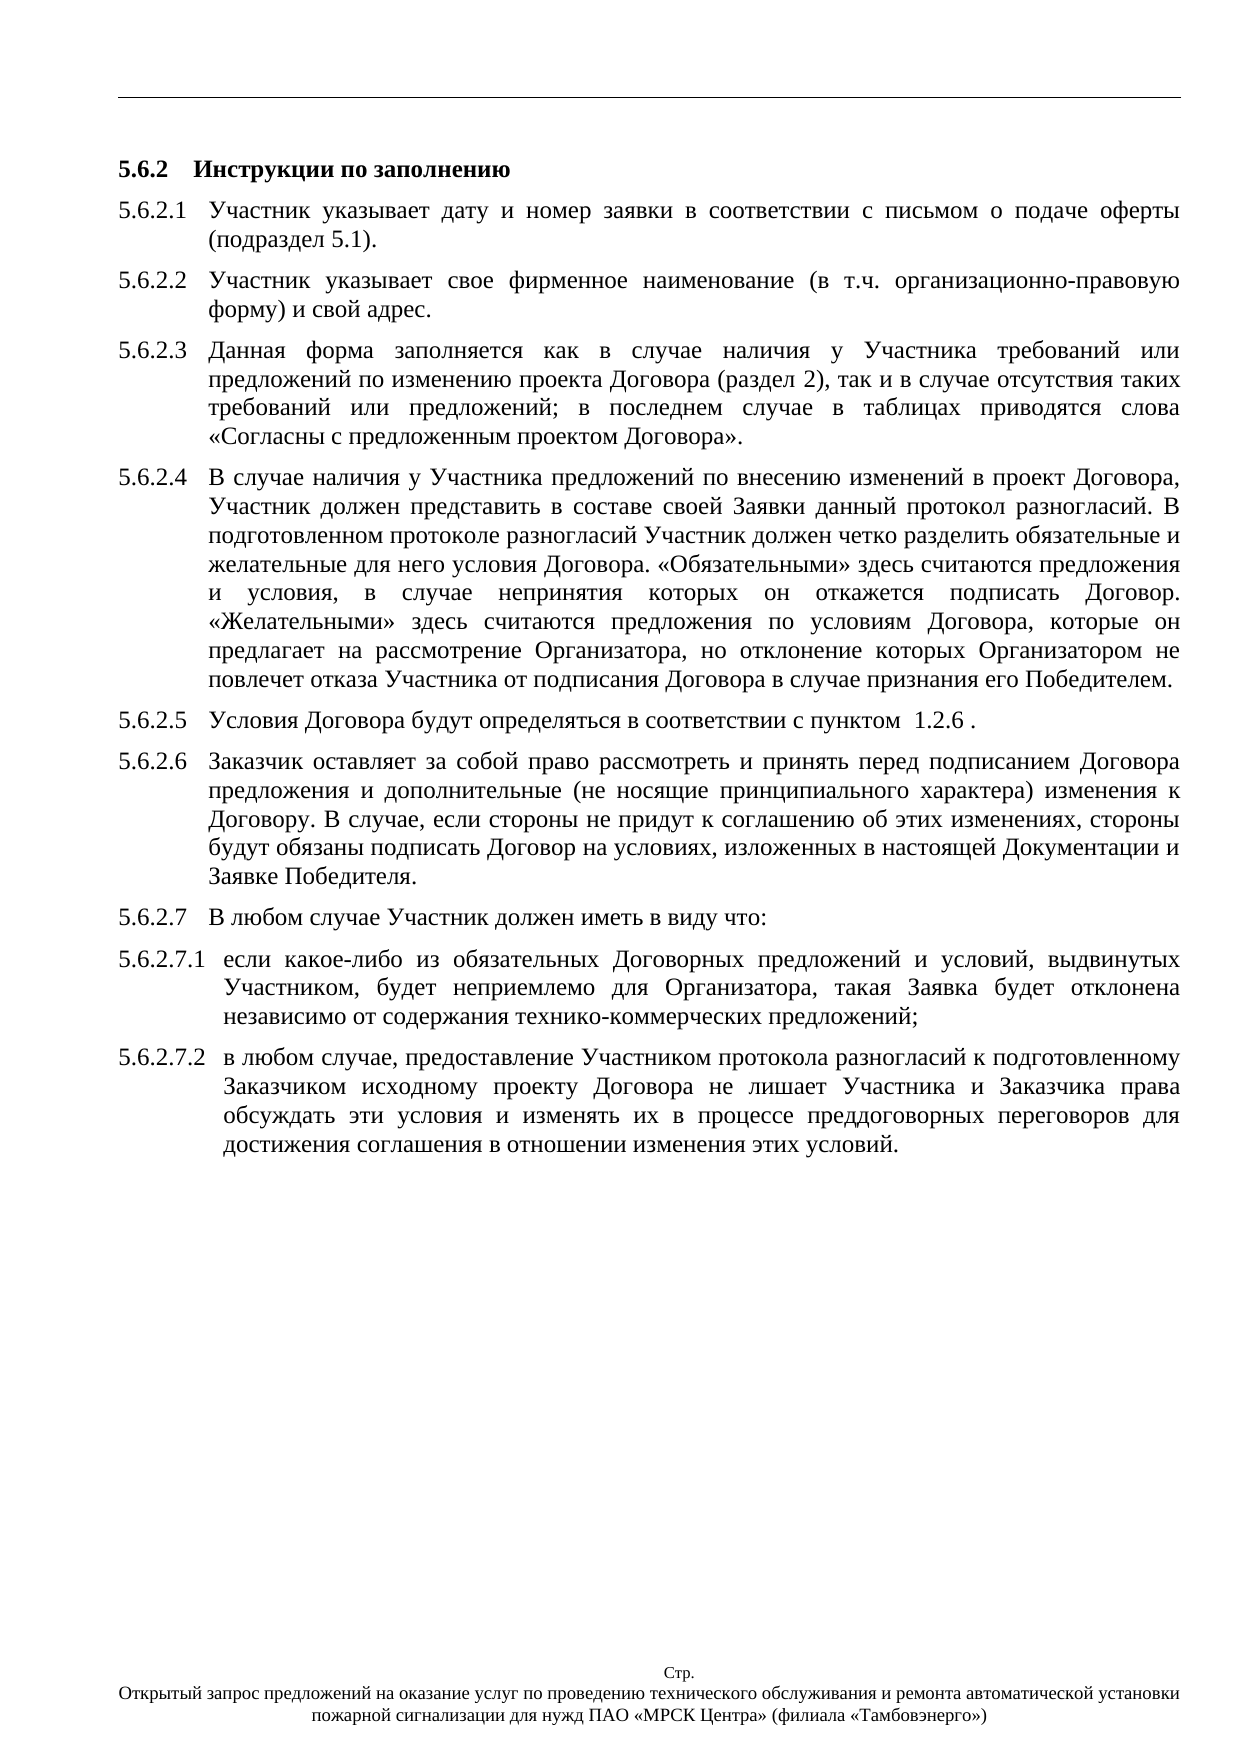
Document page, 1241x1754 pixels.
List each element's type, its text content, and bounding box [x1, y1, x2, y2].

list Условия Договора будут определяться в соответствии с пунктом 1.2.6 . [118, 705, 1181, 734]
list Участник указывает дату и номер заявки в соответствии с письмом о подаче оферты (подраздел 5.1). [118, 195, 1181, 252]
list Заказчик оставляет за собой право рассмотреть и принять перед подписанием Договора предложения и дополнительные (не носящие принципиального характера) изменения к Договору. В случае, если стороны не придут к соглашению об этих изменениях, стороны будут обязаны подписать Договор на условиях, изложенных в настоящей Документации и Заявке Победителя. [118, 746, 1181, 890]
list если какое-либо из обязательных Договорных предложений и условий, выдвинутых Участником, будет неприемлемо для Организатора, такая Заявка будет отклонена независимо от содержания технико-коммерческих предложений; [118, 944, 1181, 1030]
subtitle Инструкции по заполнению [118, 154, 1181, 182]
list Участник указывает свое фирменное наименование (в т.ч. организационно-правовую форму) и свой адрес. [118, 265, 1181, 322]
list В случае наличия у Участника предложений по внесению изменений в проект Договора, Участник должен представить в составе своей Заявки данный протокол разногласий. В подготовленном протоколе разногласий Участник должен четко разделить обязательные и желательные для него условия Договора. «Обязательными» здесь считаются предложения и условия, в случае непринятия которых он откажется подписать Договор. «Желательными» здесь считаются предложения по условиям Договора, которые он предлагает на рассмотрение Организатора, но отклонение которых Организатором не повлечет отказа Участника от подписания Договора в случае признания его Победителем. [118, 462, 1181, 692]
list Данная форма заполняется как в случае наличия у Участника требований или предложений по изменению проекта Договора (раздел 2), так и в случае отсутствия таких требований или предложений; в последнем случае в таблицах приводятся слова «Согласны с предложенным проектом Договора». [118, 335, 1181, 450]
list В любом случае Участник должен иметь в виду что: [118, 902, 1181, 931]
list в любом случае, предоставление Участником протокола разногласий к подготовленному Заказчиком исходному проекту Договора не лишает Участника и Заказчика права обсуждать эти условия и изменять их в процессе преддоговорных переговоров для достижения соглашения в отношении изменения этих условий. [118, 1042, 1181, 1157]
